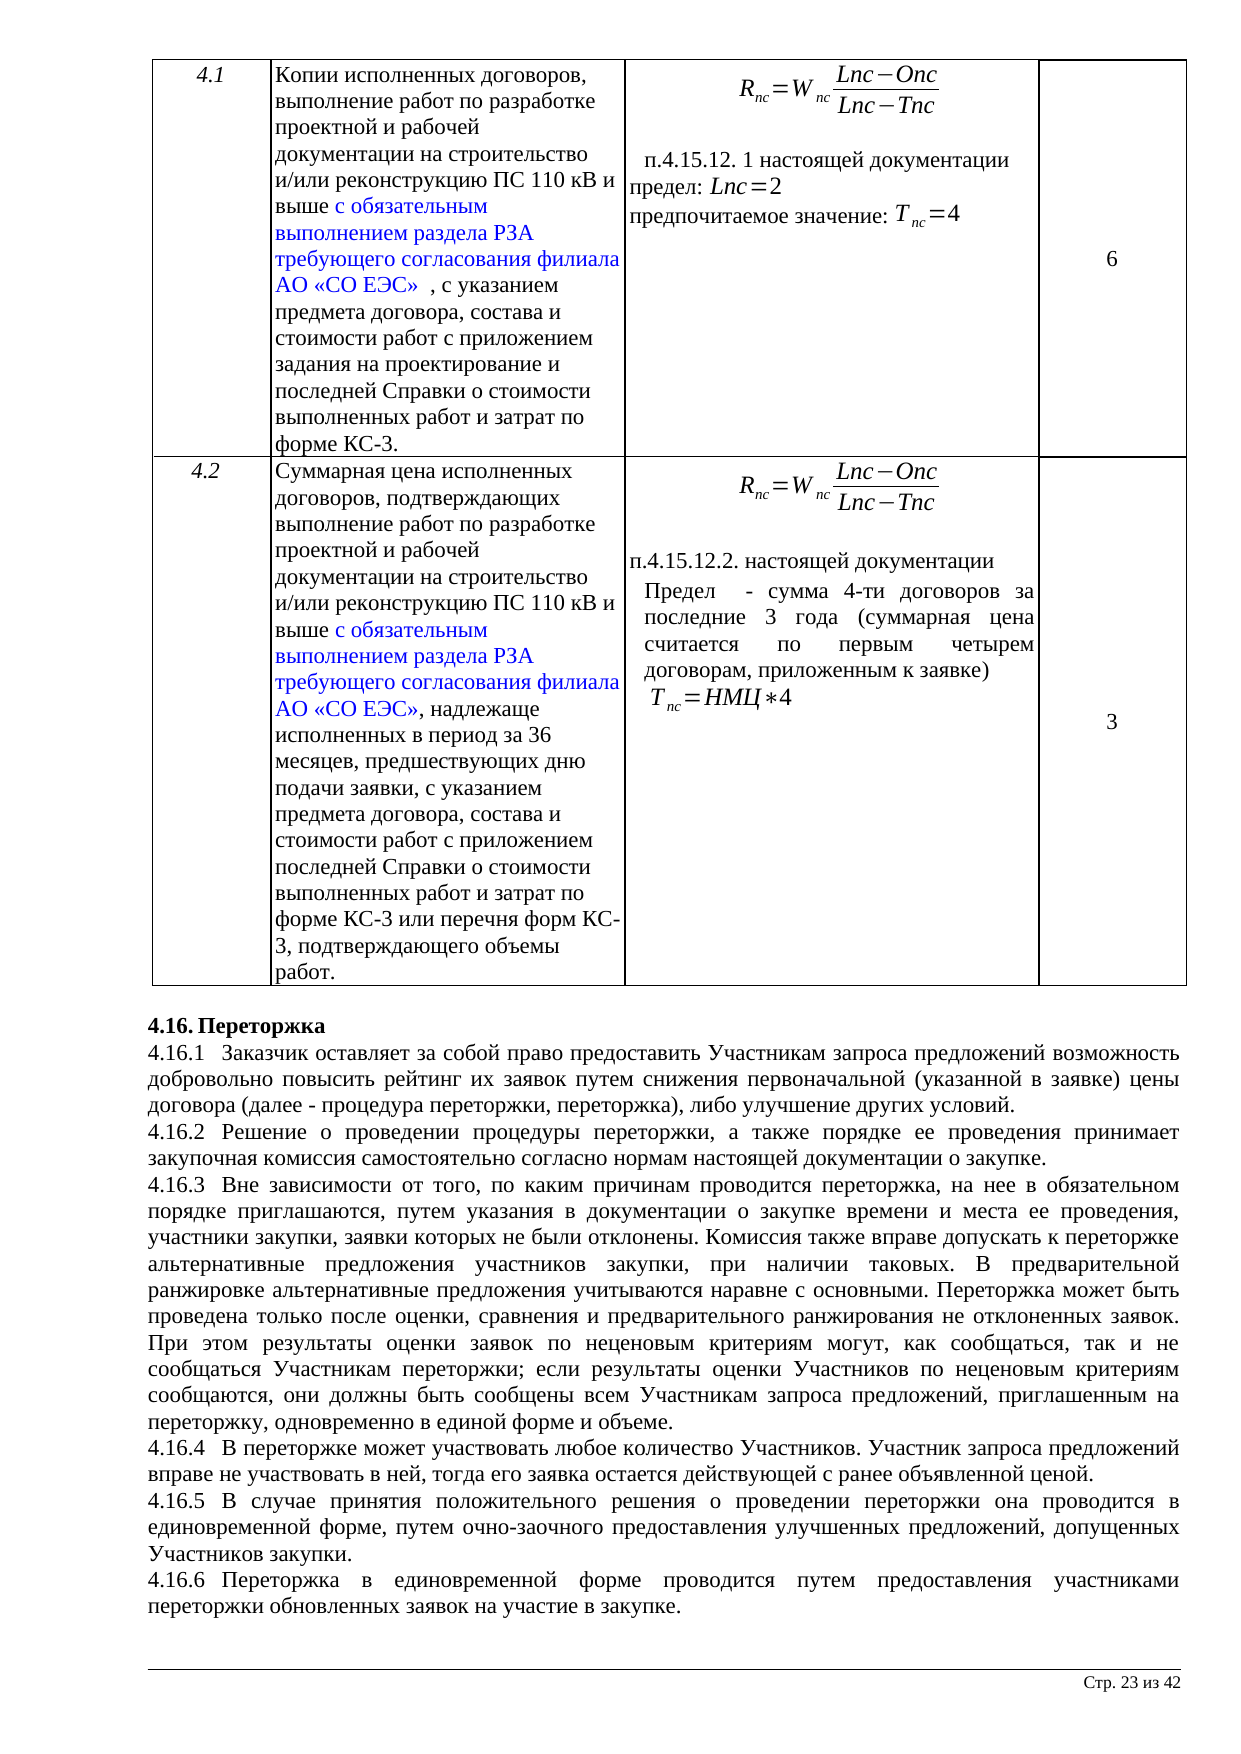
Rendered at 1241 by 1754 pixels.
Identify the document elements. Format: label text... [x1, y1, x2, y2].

table_cell п.4.15.12.2. настоящей документации Предел - сумма 4-ти договоров за последние 3 года (суммарная цена считается по первым четырем договорам, приложенным к заявке) [626, 457, 1038, 984]
list В случае принятия положительного решения о проведении переторжки она проводится в единовременной форме, путем очно-заочного предоставления улучшенных предложений, допущенных Участников закупки. [148, 1487, 1181, 1566]
list Переторжка в единовременной форме проводится путем предоставления участниками переторжки обновленных заявок на участие в закупке. [148, 1566, 1181, 1619]
table_cell 6 [1040, 61, 1186, 456]
table_cell 4.1 [153, 60, 270, 456]
list В переторжке может участвовать любое количество Участников. Участник запроса предложений вправе не участвовать в ней, тогда его заявка остается действующей с ранее объявленной ценой. [148, 1434, 1181, 1487]
table_cell 3 [1040, 458, 1186, 984]
list Решение о проведении процедуры переторжки, а также порядке ее проведения принимает закупочная комиссия самостоятельно согласно нормам настоящей документации о закупке. [148, 1118, 1181, 1171]
list Переторжка [148, 1012, 1181, 1039]
table_cell п.4.15.12. 1 настоящей документации предел: предпочитаемое значение: [626, 60, 1038, 456]
table_cell 4.2 [153, 457, 270, 984]
list Вне зависимости от того, по каким причинам проводится переторжка, на нее в обязательном порядке приглашаются, путем указания в документации о закупке времени и места ее проведения, участники закупки, заявки которых не были отклонены. Комиссия также вправе допускать к переторжке альтернативные предложения участников закупки, при наличии таковых. В предварительной ранжировке альтернативные предложения учитываются наравне с основными. Переторжка может быть проведена только после оценки, сравнения и предварительного ранжирования не отклоненных заявок. При этом результаты оценки заявок по неценовым критериям могут, как сообщаться, так и не сообщаться Участникам переторжки; если результаты оценки Участников по неценовым критериям сообщаются, они должны быть сообщены всем Участникам запроса предложений, приглашенным на переторжку, одновременно в единой форме и объеме. [148, 1171, 1181, 1434]
table_cell Копии исполненных договоров, выполнение работ по разработке проектной и рабочей документации на строительство и/или реконструкцию ПС 110 кВ и выше с обязательным выполнением раздела РЗА требующего согласования филиала АО «СО ЕЭС» , с указанием предмета договора, состава и стоимости работ с приложением задания на проектирование и последней Справки о стоимости выполненных работ и затрат по форме КС-3. [272, 60, 624, 456]
list Заказчик оставляет за собой право предоставить Участникам запроса предложений возможность добровольно повысить рейтинг их заявок путем снижения первоначальной (указанной в заявке) цены договора (далее - процедура переторжки, переторжка), либо улучшение других условий. [148, 1039, 1181, 1118]
